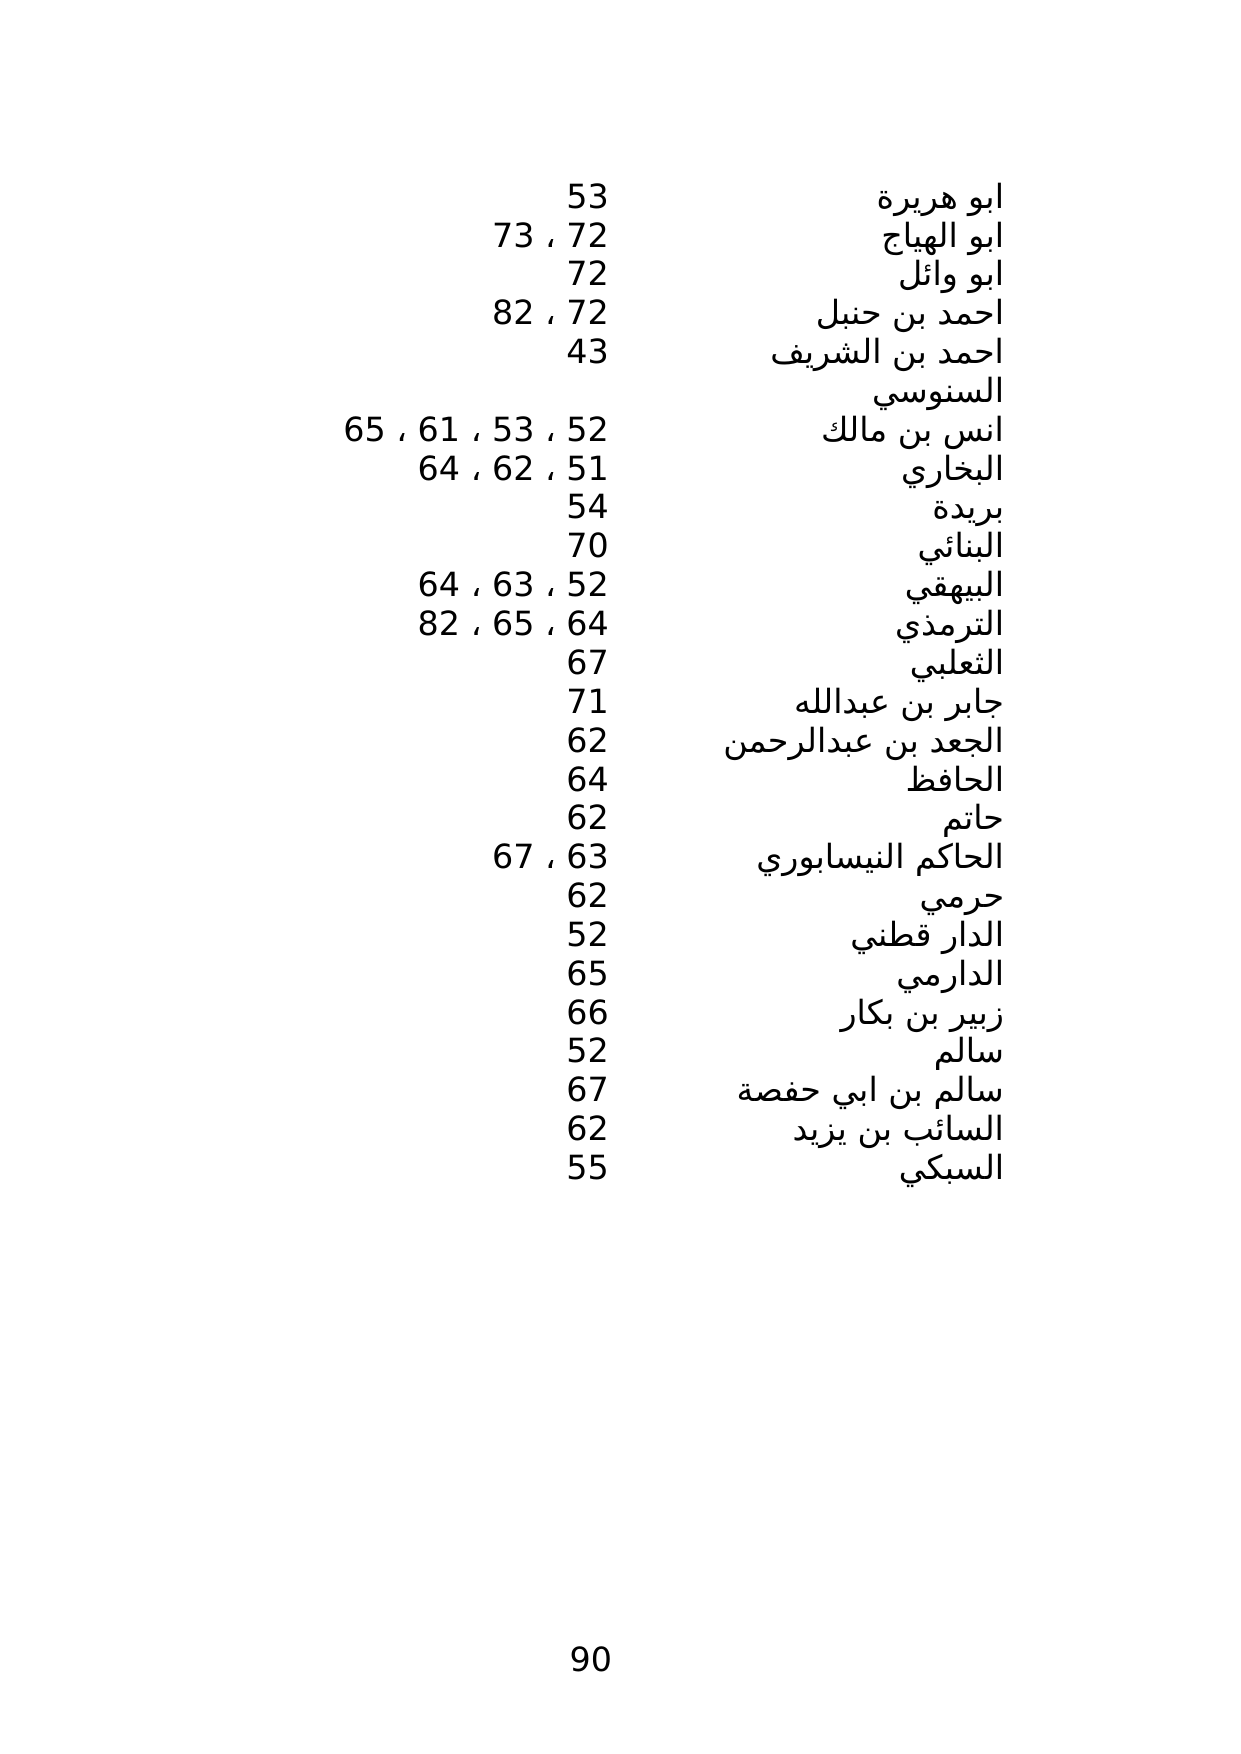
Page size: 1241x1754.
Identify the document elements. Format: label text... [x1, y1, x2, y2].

table_cell 52 ، 63 ، 64 [225, 566, 620, 604]
table_cell 62 [225, 721, 620, 760]
table_cell 62 [225, 1110, 620, 1148]
table_cell 51 ، 62 ، 64 [225, 449, 620, 488]
table_cell 67 [225, 1071, 620, 1110]
table_cell انس بن مالك [620, 410, 1015, 449]
table_cell 72 [225, 255, 620, 294]
table_cell البيهقي [620, 566, 1015, 604]
table_cell 66 [225, 993, 620, 1032]
table_cell الحافظ [620, 760, 1015, 799]
table_cell الدار قطني [620, 915, 1015, 954]
table_cell 64 [225, 760, 620, 799]
table_cell السائب بن يزيد [620, 1110, 1015, 1148]
table_cell ابو الهياج [620, 216, 1015, 255]
table_cell احمد بن الشريف السنوسي [620, 333, 1015, 410]
table_cell الدارمي [620, 954, 1015, 993]
table_cell السبكي [620, 1149, 1015, 1187]
table_cell 72 ، 73 [225, 216, 620, 255]
table_header ابو هريرة [620, 177, 1015, 216]
table_cell 62 [225, 877, 620, 915]
table_cell الثعلبي [620, 644, 1015, 682]
table_cell 52 ، 53 ، 61 ، 65 [225, 410, 620, 449]
table_cell بريدة [620, 488, 1015, 527]
table_cell الحاكم النيسابوري [620, 838, 1015, 877]
table_cell حاتم [620, 799, 1015, 838]
table_cell 52 [225, 915, 620, 954]
table_cell 71 [225, 682, 620, 721]
table_cell زبير بن بكار [620, 993, 1015, 1032]
table_cell 70 [225, 527, 620, 566]
table_cell 43 [225, 333, 620, 410]
table_cell الترمذي [620, 605, 1015, 643]
table_cell 55 [225, 1149, 620, 1187]
table_cell سالم بن ابي حفصة [620, 1071, 1015, 1110]
table_cell 67 [225, 644, 620, 682]
table_cell البنائي [620, 527, 1015, 566]
table_cell ابو وائل [620, 255, 1015, 294]
table_cell جابر بن عبدالله [620, 682, 1015, 721]
table_cell حرمي [620, 877, 1015, 915]
table_cell 63 ، 67 [225, 838, 620, 877]
table_cell احمد بن حنبل [620, 294, 1015, 333]
table_cell 52 [225, 1032, 620, 1071]
table_cell البخاري [620, 449, 1015, 488]
table_cell 64 ، 65 ، 82 [225, 605, 620, 643]
table_cell سالم [620, 1032, 1015, 1071]
table_cell 62 [225, 799, 620, 838]
table_cell الجعد بن عبدالرحمن [620, 721, 1015, 760]
table_cell 54 [225, 488, 620, 527]
table_cell 65 [225, 954, 620, 993]
table_cell 72 ، 82 [225, 294, 620, 333]
table_header 53 [225, 177, 620, 216]
